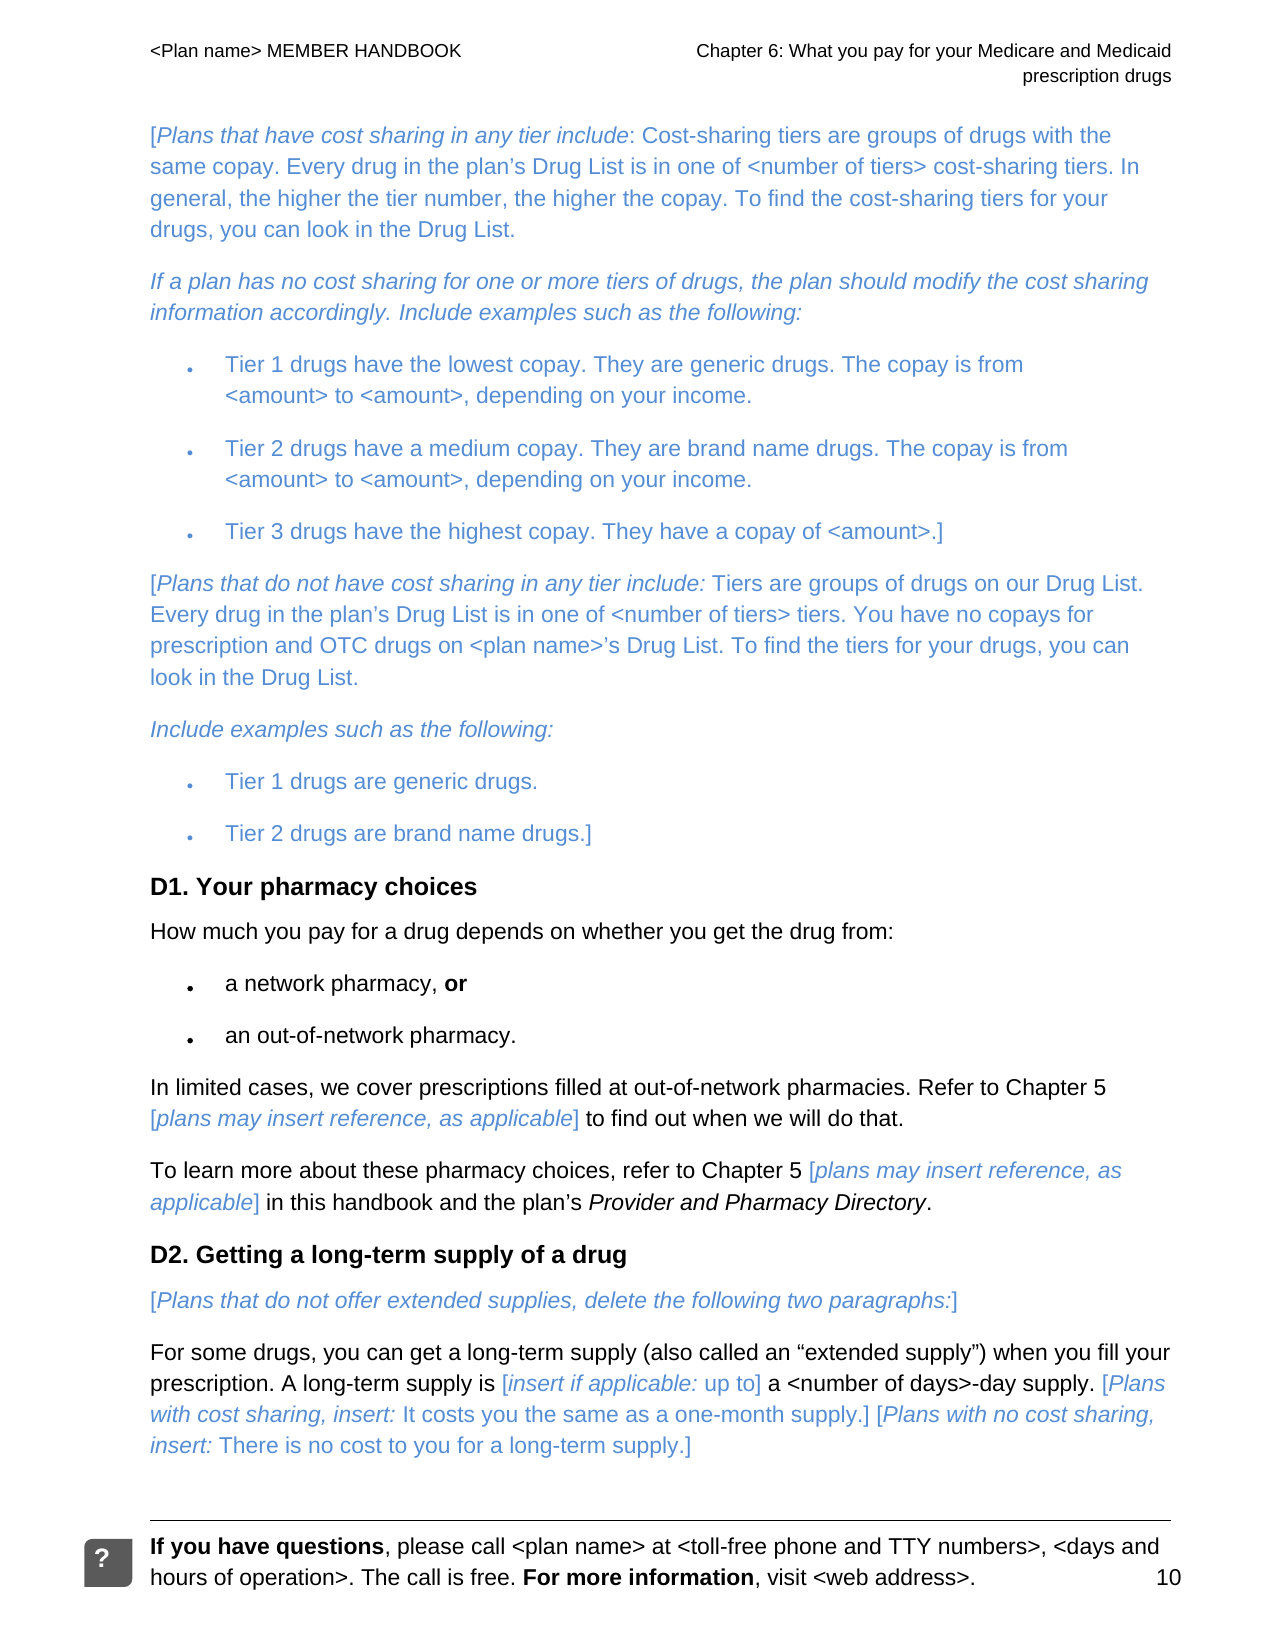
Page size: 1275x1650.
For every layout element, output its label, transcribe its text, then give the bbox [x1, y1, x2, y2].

list Tier 2 drugs are brand name drugs.] [187, 816, 1096, 848]
subtitle D1. Your pharmacy choices [150, 868, 1096, 902]
text For some drugs, you can get a long-term supply (also called an “extended supply”) when you fill your prescription. A long-term supply is [insert if applicable: up to] a <number of days>-day supply. [Plans with cost sharing, insert: It costs you the same as a one-month supply.] [Plans with no cost sharing, insert: There is no cost to you for a long-term supply.] [150, 1335, 1171, 1460]
list Tier 2 drugs have a medium copay. They are brand name drugs. The copay is from <amount> to <amount>, depending on your income. [187, 431, 1096, 493]
list To learn more about these pharmacy choices, refer to Chapter 5 [plans may insert reference, as applicable] in this handbook and the plan’s Provider and Pharmacy Directory. [150, 1154, 1171, 1216]
text [Plans that do not have cost sharing in any tier include: Tiers are groups of drugs on our Drug List. Every drug in the plan’s Drug List is in one of <number of tiers> tiers. You have no copays for prescription and OTC drugs on <plan name>’s Drug List. To find the tiers for your drugs, you can look in the Drug List. [150, 566, 1171, 691]
text If a plan has no cost sharing for one or more tiers of drugs, the plan should modify the cost sharing information accordingly. Include examples such as the following: [150, 264, 1171, 327]
list In limited cases, we cover prescriptions filled at out-of-network pharmacies. Refer to Chapter 5 [plans may insert reference, as applicable] to find out when we will do that. [150, 1071, 1171, 1133]
text How much you pay for a drug depends on whether you get the drug from: [150, 914, 1171, 946]
text Include examples such as the following: [150, 712, 1096, 743]
list Tier 3 drugs have the highest copay. They have a copay of <amount>.] [187, 514, 1096, 546]
text [Plans that have cost sharing in any tier include: Cost-sharing tiers are groups of drugs with the same copay. Every drug in the plan’s Drug List is in one of <number of tiers> cost-sharing tiers. In general, the higher the tier number, the higher the copay. To find the cost-sharing tiers for your drugs, you can look in the Drug List. [150, 118, 1171, 243]
list an out-of-network pharmacy. [187, 1018, 1096, 1050]
text [Plans that do not offer extended supplies, delete the following two paragraphs:] [150, 1283, 1171, 1314]
list Tier 1 drugs are generic drugs. [187, 764, 1096, 796]
subtitle D2. Getting a long-term supply of a drug [150, 1237, 1096, 1271]
list Tier 1 drugs have the lowest copay. They are generic drugs. The copay is from <amount> to <amount>, depending on your income. [187, 348, 1096, 410]
list a network pharmacy, or [187, 966, 1096, 998]
